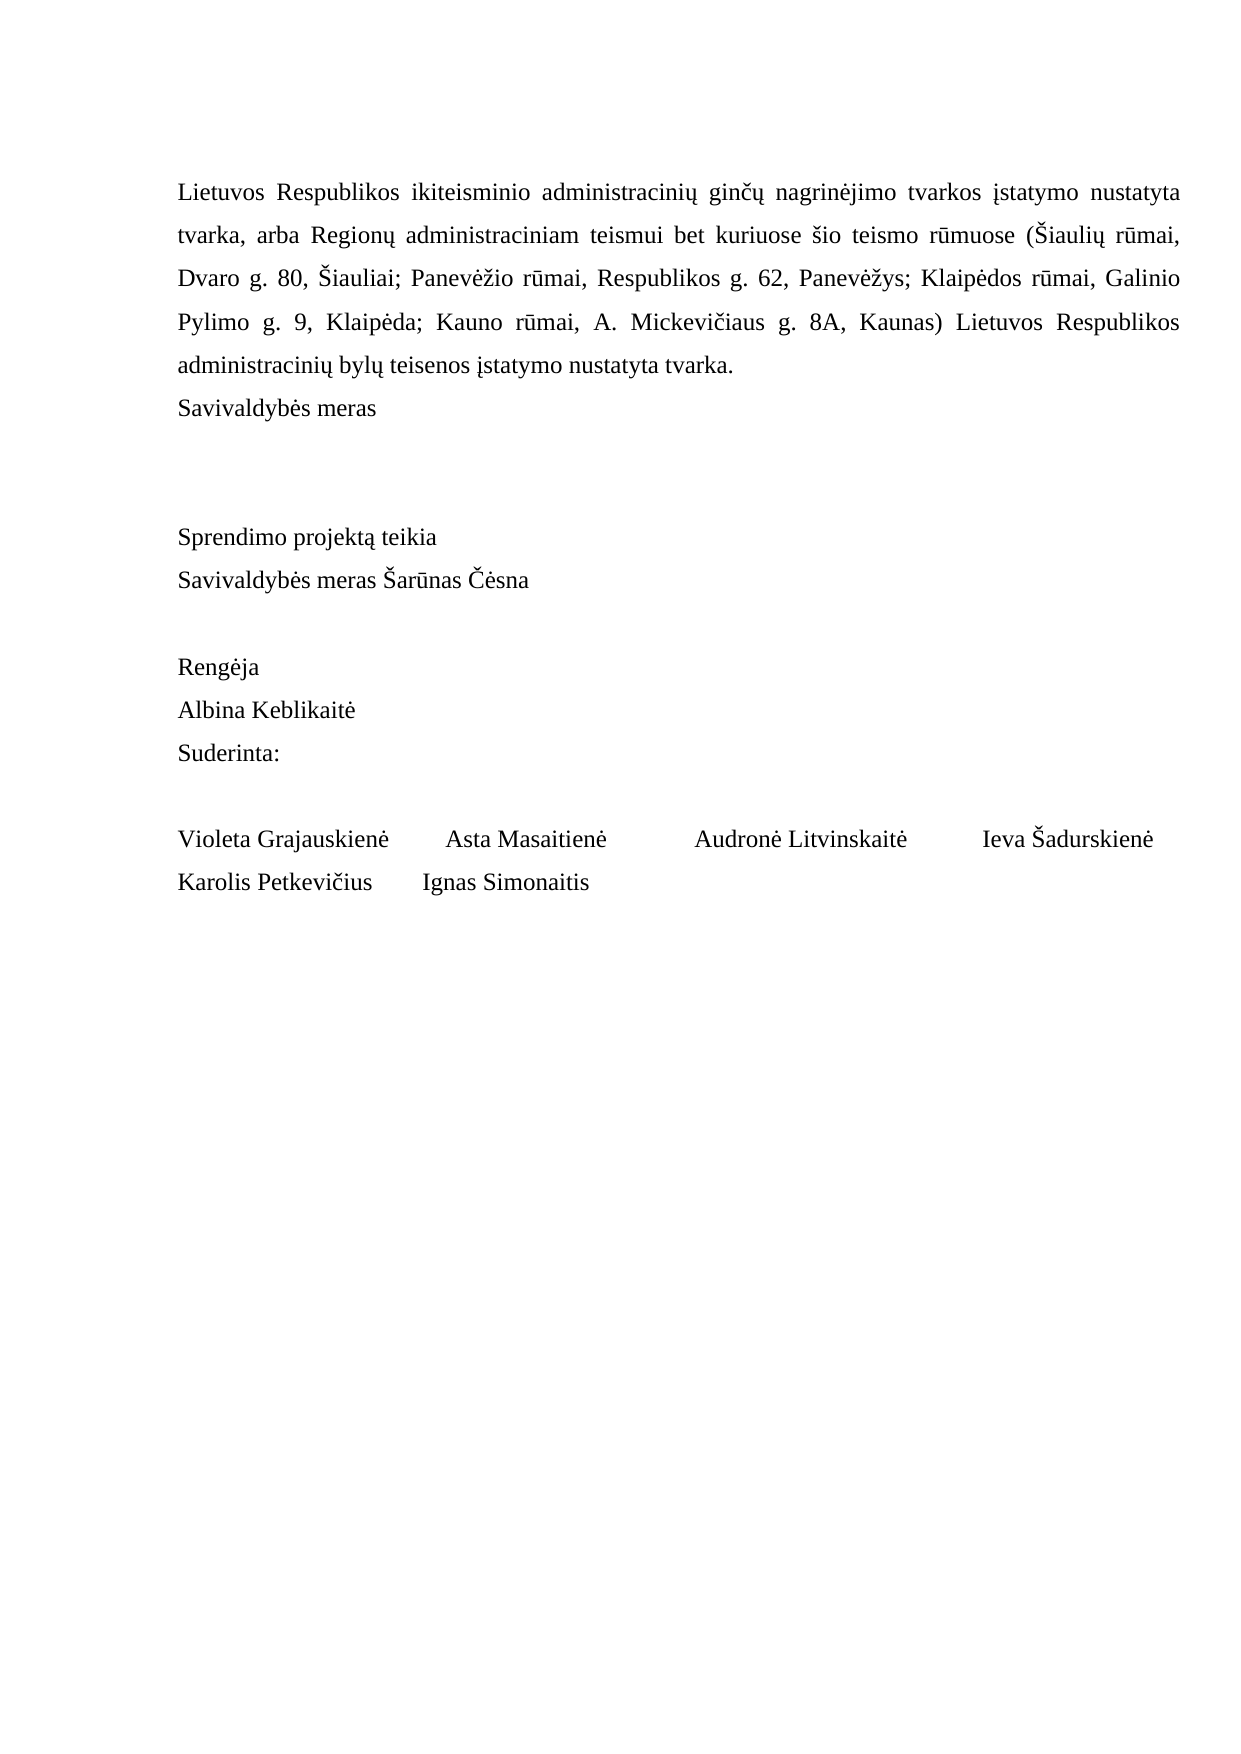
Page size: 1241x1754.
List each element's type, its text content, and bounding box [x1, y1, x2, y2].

text Violeta Grajauskienė Asta Masaitienė Audronė Litvinskaitė Ieva Šadurskienė Karolis Petkevičius Ignas Simonaitis [177, 824, 1181, 896]
text Suderinta: [177, 738, 1181, 767]
text Rengėja [177, 652, 1181, 680]
text Savivaldybės meras [177, 393, 1181, 422]
text Savivaldybės meras Šarūnas Čėsna [177, 565, 1181, 637]
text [177, 177, 1181, 378]
text Albina Keblikaitė [177, 695, 1181, 723]
text Sprendimo projektą teikia [177, 522, 1181, 551]
